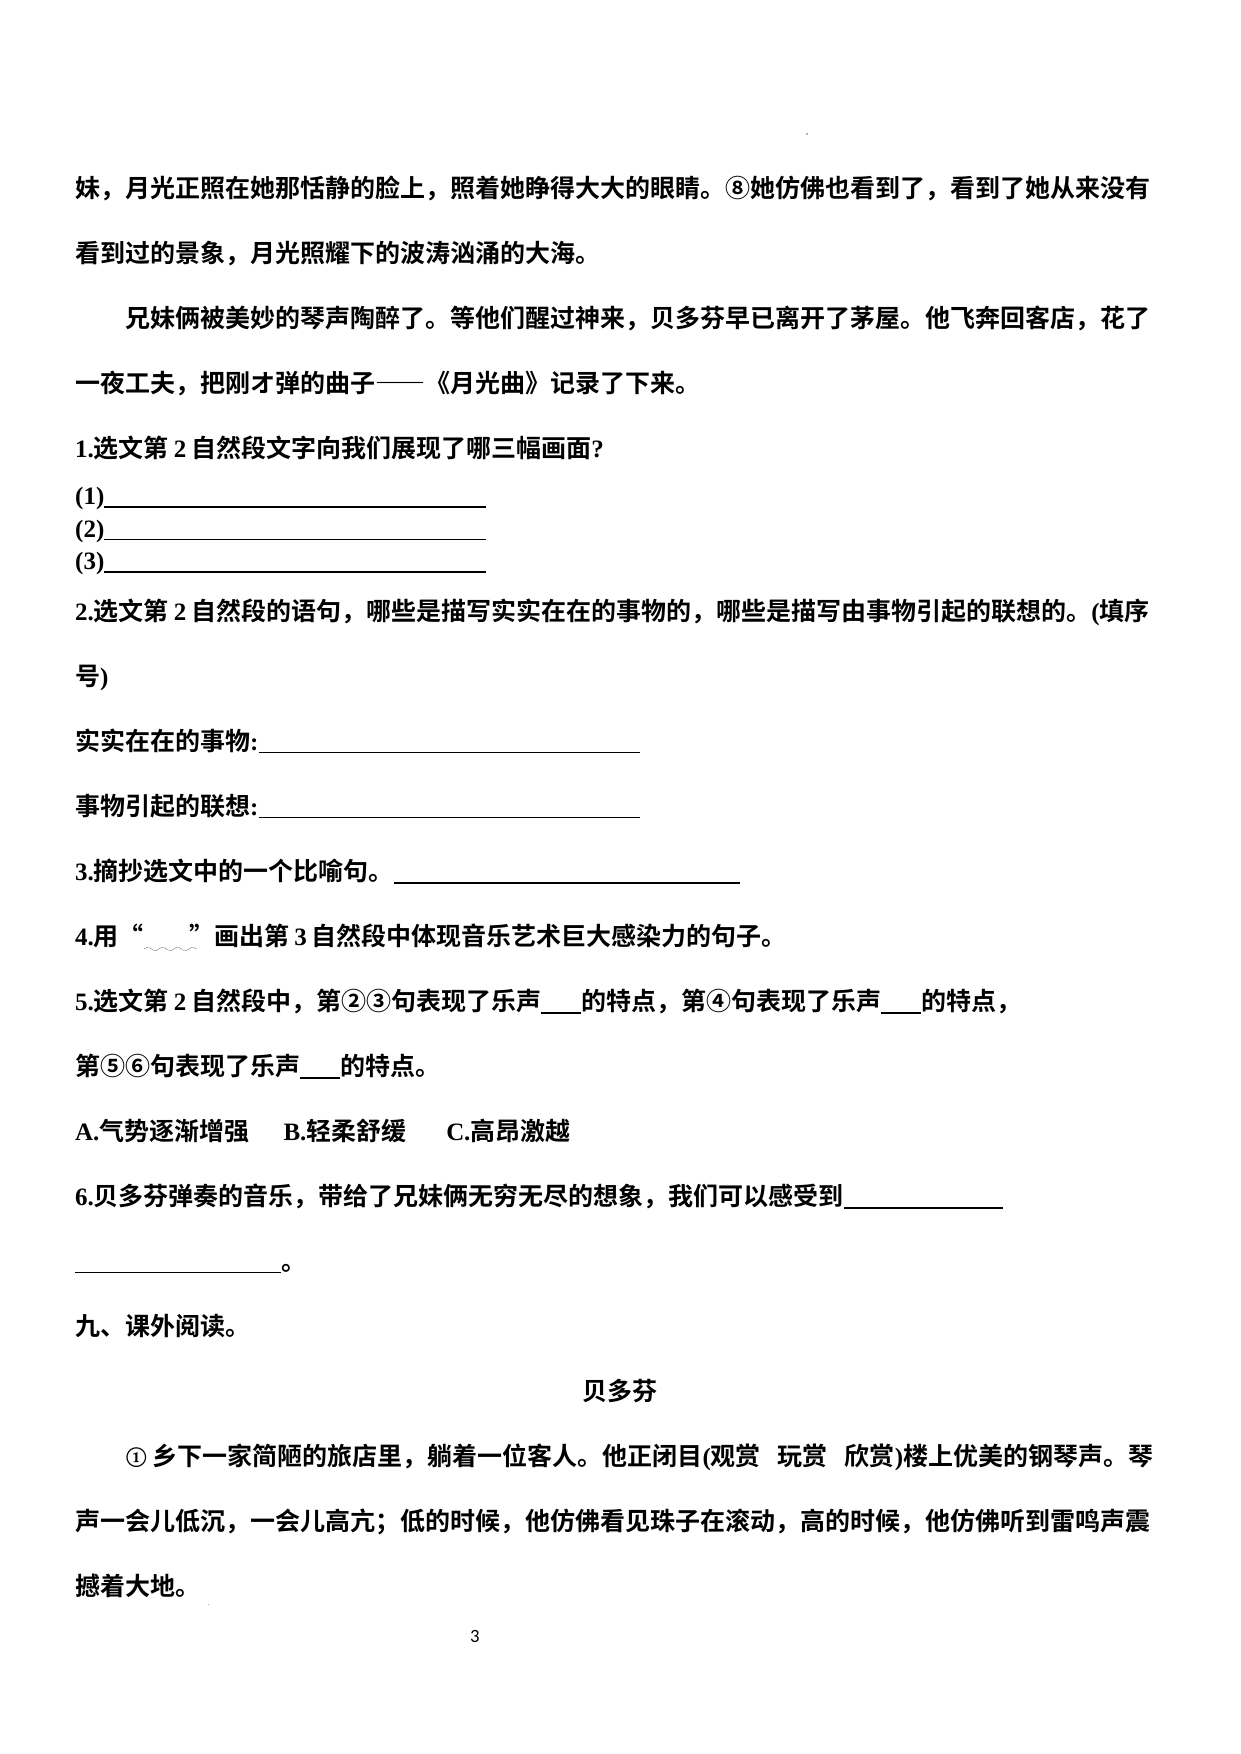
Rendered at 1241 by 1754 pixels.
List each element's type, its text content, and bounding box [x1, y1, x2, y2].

list 4.用“ ”画出第3自然段中体现音乐艺术巨大感染力的句子。 [75, 902, 1165, 967]
list (1) [75, 479, 1165, 512]
list (3) [75, 544, 1165, 577]
list 贝多芬 [75, 1357, 1165, 1422]
list A.气势逐渐增强 B.轻柔舒缓 C.高昂激越 [75, 1097, 1165, 1162]
list ①乡下一家简陋的旅店里，躺着一位客人。他正闭目(观赏 玩赏 欣赏)楼上优美的钢琴声。琴声一会儿低沉，一会儿高亢；低的时候，他仿佛看见珠子在滚动，高的时候，他仿佛听到雷鸣声震撼着大地。 [75, 1422, 1165, 1617]
list 。 [75, 1227, 1165, 1292]
list 5.选文第2自然段中，第②③句表现了乐声 的特点，第④句表现了乐声 的特点， [75, 967, 1165, 1032]
list 6.贝多芬弹奏的音乐，带给了兄妹俩无穷无尽的想象，我们可以感受到 [75, 1162, 1165, 1227]
list 1.选文第2自然段文字向我们展现了哪三幅画面? [75, 414, 1165, 479]
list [75, 154, 1165, 284]
list 兄妹俩被美妙的琴声陶醉了。等他们醒过神来，贝多芬早已离开了茅屋。他飞奔回客店，花了一夜工夫，把刚オ弹的曲子——《月光曲》记录了下来。 [75, 284, 1165, 414]
list 第⑤⑥句表现了乐声 的特点。 [75, 1032, 1165, 1097]
list 实实在在的事物: [75, 707, 1165, 772]
list 九、课外阅读。 [75, 1292, 1165, 1357]
list (2) [75, 512, 1165, 544]
list 2.选文第2自然段的语句，哪些是描写实实在在的事物的，哪些是描写由事物引起的联想的。(填序号) [75, 577, 1165, 707]
list 3.摘抄选文中的一个比喻句。 [75, 837, 1165, 902]
list 事物引起的联想: [75, 772, 1165, 837]
